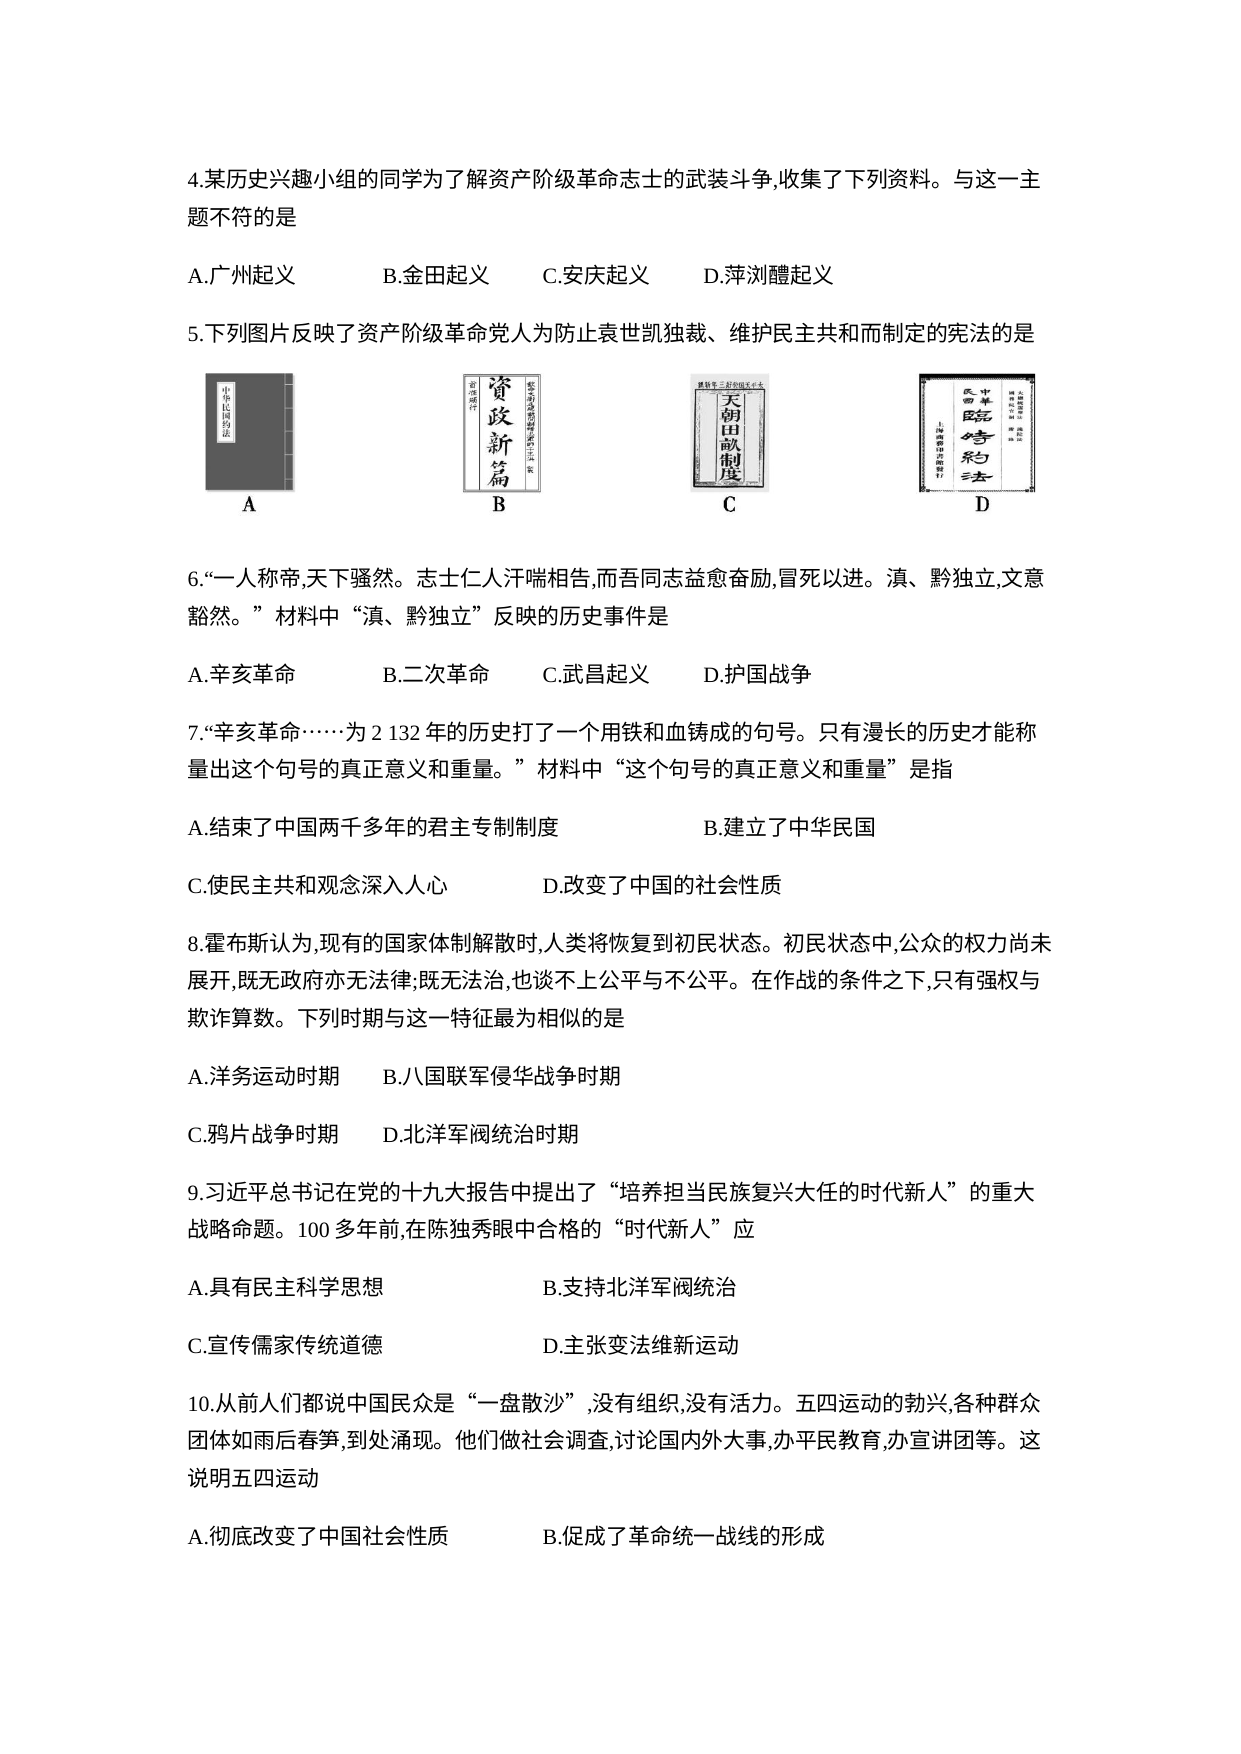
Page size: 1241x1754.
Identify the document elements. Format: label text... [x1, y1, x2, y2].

text 9.习近平总书记在党的十九大报告中提出了“培养担当民族复兴大任的时代新人”的重大战略命题。100多年前,在陈独秀眼中合格的“时代新人”应 [187, 1174, 1053, 1244]
text A.广州起义 B.金田起义 C.安庆起义 D.萍浏醴起义 [187, 257, 1053, 290]
text A.辛亥革命 B.二次革命 C.武昌起义 D.护国战争 [187, 656, 1053, 689]
text A.结束了中国两千多年的君主专制制度 B.建立了中华民国 [187, 810, 1053, 842]
text A.彻底改变了中国社会性质 B.促成了革命统一战线的形成 [187, 1518, 1053, 1551]
text 8.霍布斯认为,现有的国家体制解散时,人类将恢复到初民状态。初民状态中,公众的权力尚未展开,既无政府亦无法律;既无法治,也谈不上公平与不公平。在作战的条件之下,只有强权与欺诈算数。下列时期与这一特征最为相似的是 [187, 926, 1053, 1033]
picture [205, 373, 1035, 517]
text A.具有民主科学思想 B.支持北洋军阀统治 [187, 1270, 1053, 1302]
text 10.从前人们都说中国民众是“一盘散沙”,没有组织,没有活力。五四运动的勃兴,各种群众团体如雨后春笋,到处涌现。他们做社会调査,讨论国内外大事,办平民教育,办宣讲团等。这说明五四运动 [187, 1386, 1053, 1493]
text 7.“辛亥革命……为2 132年的历史打了一个用铁和血铸成的句号。只有漫长的历史才能称量出这个句号的真正意义和重量。”材料中“这个句号的真正意义和重量”是指 [187, 714, 1053, 784]
text 6.“一人称帝,天下骚然。志士仁人汗喘相告,而吾同志益愈奋励,冒死以进。滇、黔独立,文意豁然。”材料中“滇、黔独立”反映的历史事件是 [187, 561, 1053, 631]
text A.洋务运动时期 B.八国联军侵华战争时期 [187, 1058, 1053, 1091]
text C.鸦片战争时期 D.北洋军阀统治时期 [187, 1116, 1053, 1149]
text 5.下列图片反映了资产阶级革命党人为防止袁世凯独裁、维护民主共和而制定的宪法的是 [187, 315, 1053, 348]
text 4.某历史兴趣小组的同学为了解资产阶级革命志士的武装斗争,收集了下列资料。与这一主题不符的是 [187, 162, 1053, 232]
text C.宣传儒家传统道德 D.主张变法维新运动 [187, 1328, 1053, 1360]
text C.使民主共和观念深入人心 D.改变了中国的社会性质 [187, 868, 1053, 900]
